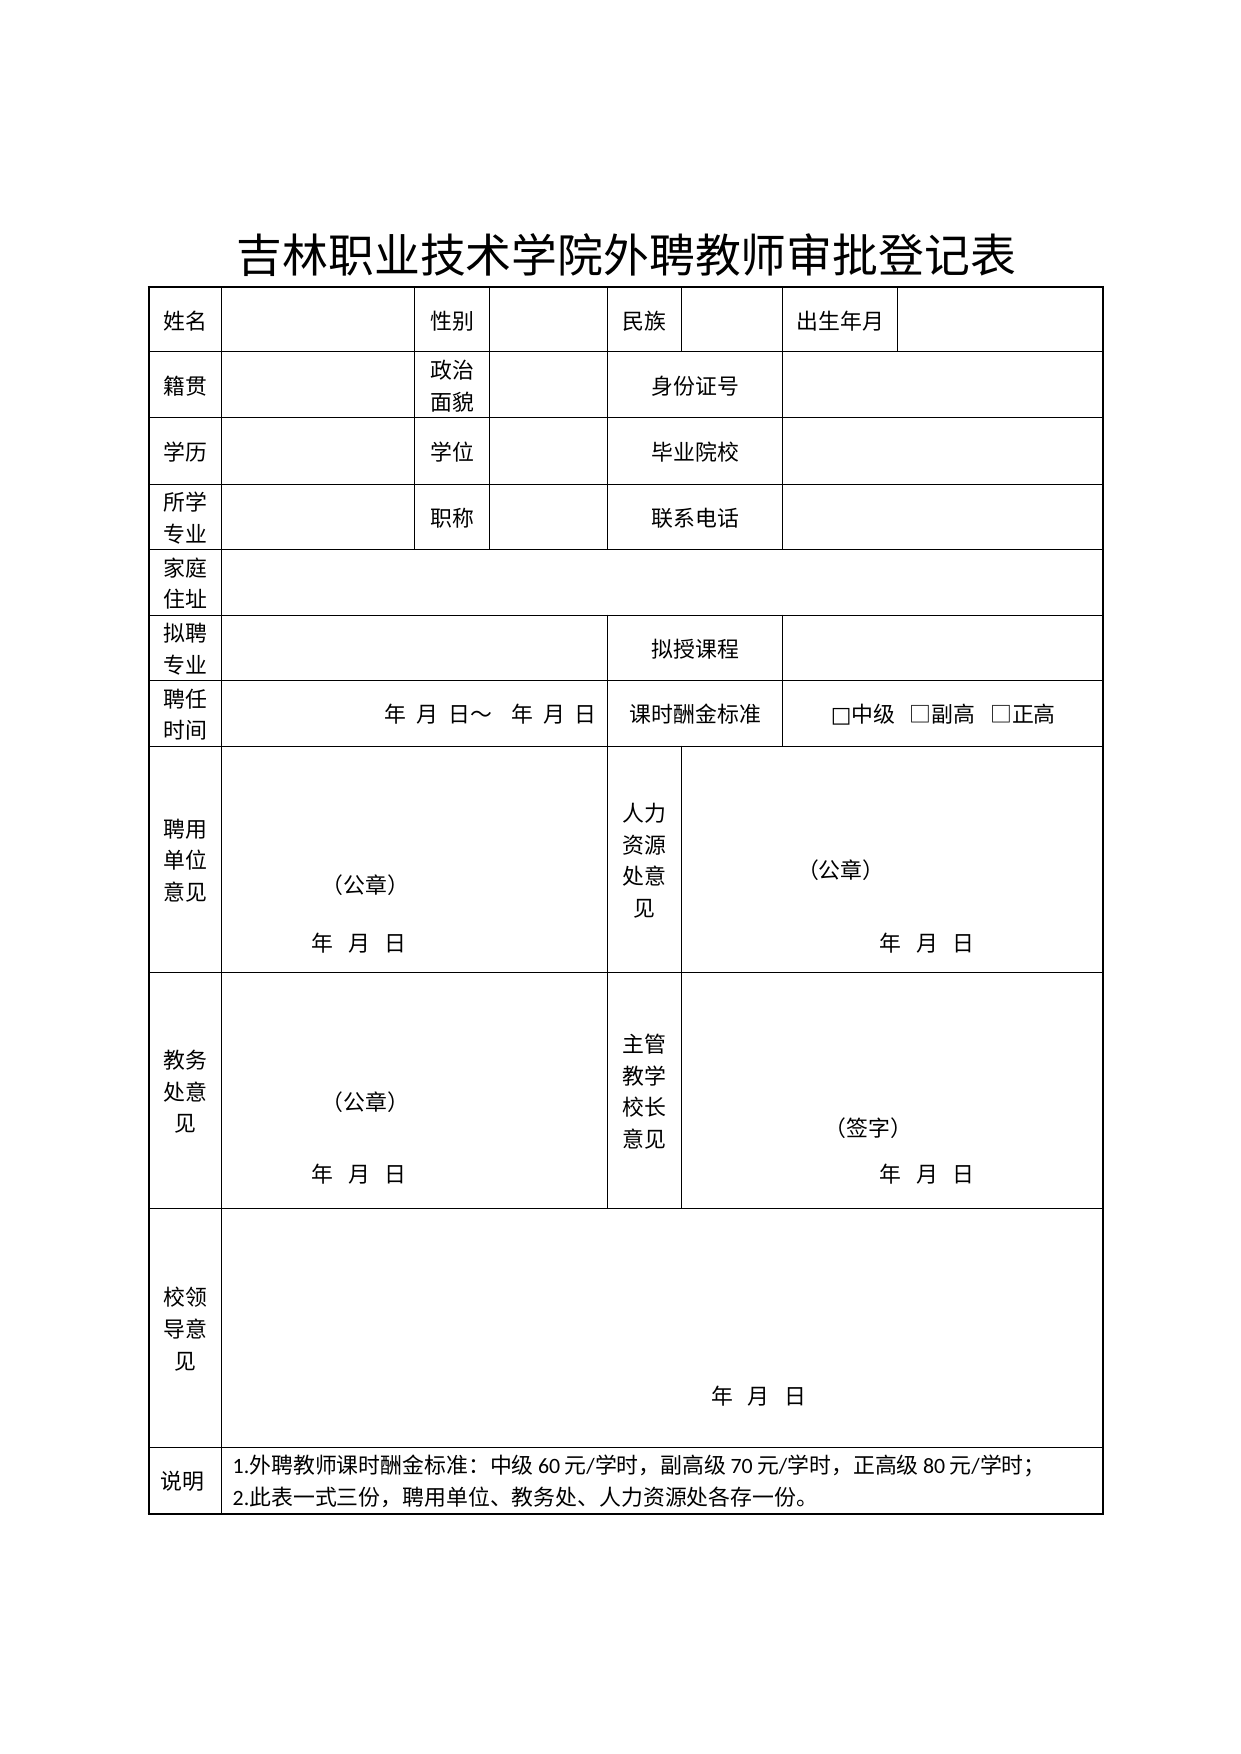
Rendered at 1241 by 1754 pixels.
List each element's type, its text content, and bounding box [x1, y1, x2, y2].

table_cell 拟授课程 [608, 616, 782, 680]
table_cell [222, 616, 607, 680]
table_cell [783, 616, 1102, 680]
table_cell □中级 □副高 □正高 [783, 681, 1102, 746]
table_header 民族 [608, 288, 681, 351]
table_cell 课时酬金标准 [608, 681, 782, 746]
table_cell 籍贯 [150, 352, 221, 417]
table_header [682, 288, 782, 351]
table_cell 政治 面貌 [415, 352, 489, 417]
table_cell 学历 [150, 418, 221, 483]
table_cell 联系电话 [608, 485, 782, 549]
table_cell 人力资源处意见 [608, 747, 681, 972]
table_cell 1.外聘教师课时酬金标准：中级60元/学时，副高级70元/学时，正高级80元/学时； 2.此表一式三份，聘用单位、教务处、人力资源处各存一份。 [222, 1448, 1102, 1512]
text 吉林职业技术学院外聘教师审批登记表 [165, 219, 1087, 286]
table_cell [490, 485, 607, 549]
table_cell [222, 418, 414, 483]
table_cell 年 月 日～ 年 月 日 [222, 681, 607, 746]
table_cell 身份证号 [608, 352, 782, 417]
table_cell （公章） 年 月 日 [682, 747, 1102, 972]
table_cell [783, 352, 1102, 417]
table_header 姓名 [150, 288, 221, 351]
table_cell [222, 352, 414, 417]
table_cell [783, 418, 1102, 483]
table_header [898, 288, 1102, 351]
table_cell 学位 [415, 418, 489, 483]
table_cell [222, 550, 1102, 614]
table_header 性别 [415, 288, 489, 351]
table_cell 职称 [415, 485, 489, 549]
table_cell [783, 485, 1102, 549]
table_cell 聘任时间 [150, 681, 221, 746]
table_cell （签字） 年 月 日 [682, 973, 1102, 1208]
table_cell 年 月 日 [222, 1209, 1102, 1447]
table_cell （公章） 年 月 日 [222, 973, 607, 1208]
table_cell [490, 418, 607, 483]
table_header 出生年月 [783, 288, 897, 351]
table_cell 主管教学校长意见 [608, 973, 681, 1208]
table_cell 校领导意见 [150, 1209, 221, 1447]
table_cell 所学 专业 [150, 485, 221, 549]
table_cell （公章） 年 月 日 [222, 747, 607, 972]
table_cell 家庭 住址 [150, 550, 221, 614]
table_cell [490, 352, 607, 417]
table_cell [222, 485, 414, 549]
table_header [222, 288, 414, 351]
table_header [490, 288, 607, 351]
table_cell 拟聘 专业 [150, 616, 221, 680]
table_cell 聘用单位意见 [150, 747, 221, 972]
table_cell 说明 [150, 1448, 221, 1512]
table_cell 教务处意见 [150, 973, 221, 1208]
table_cell 毕业院校 [608, 418, 782, 483]
